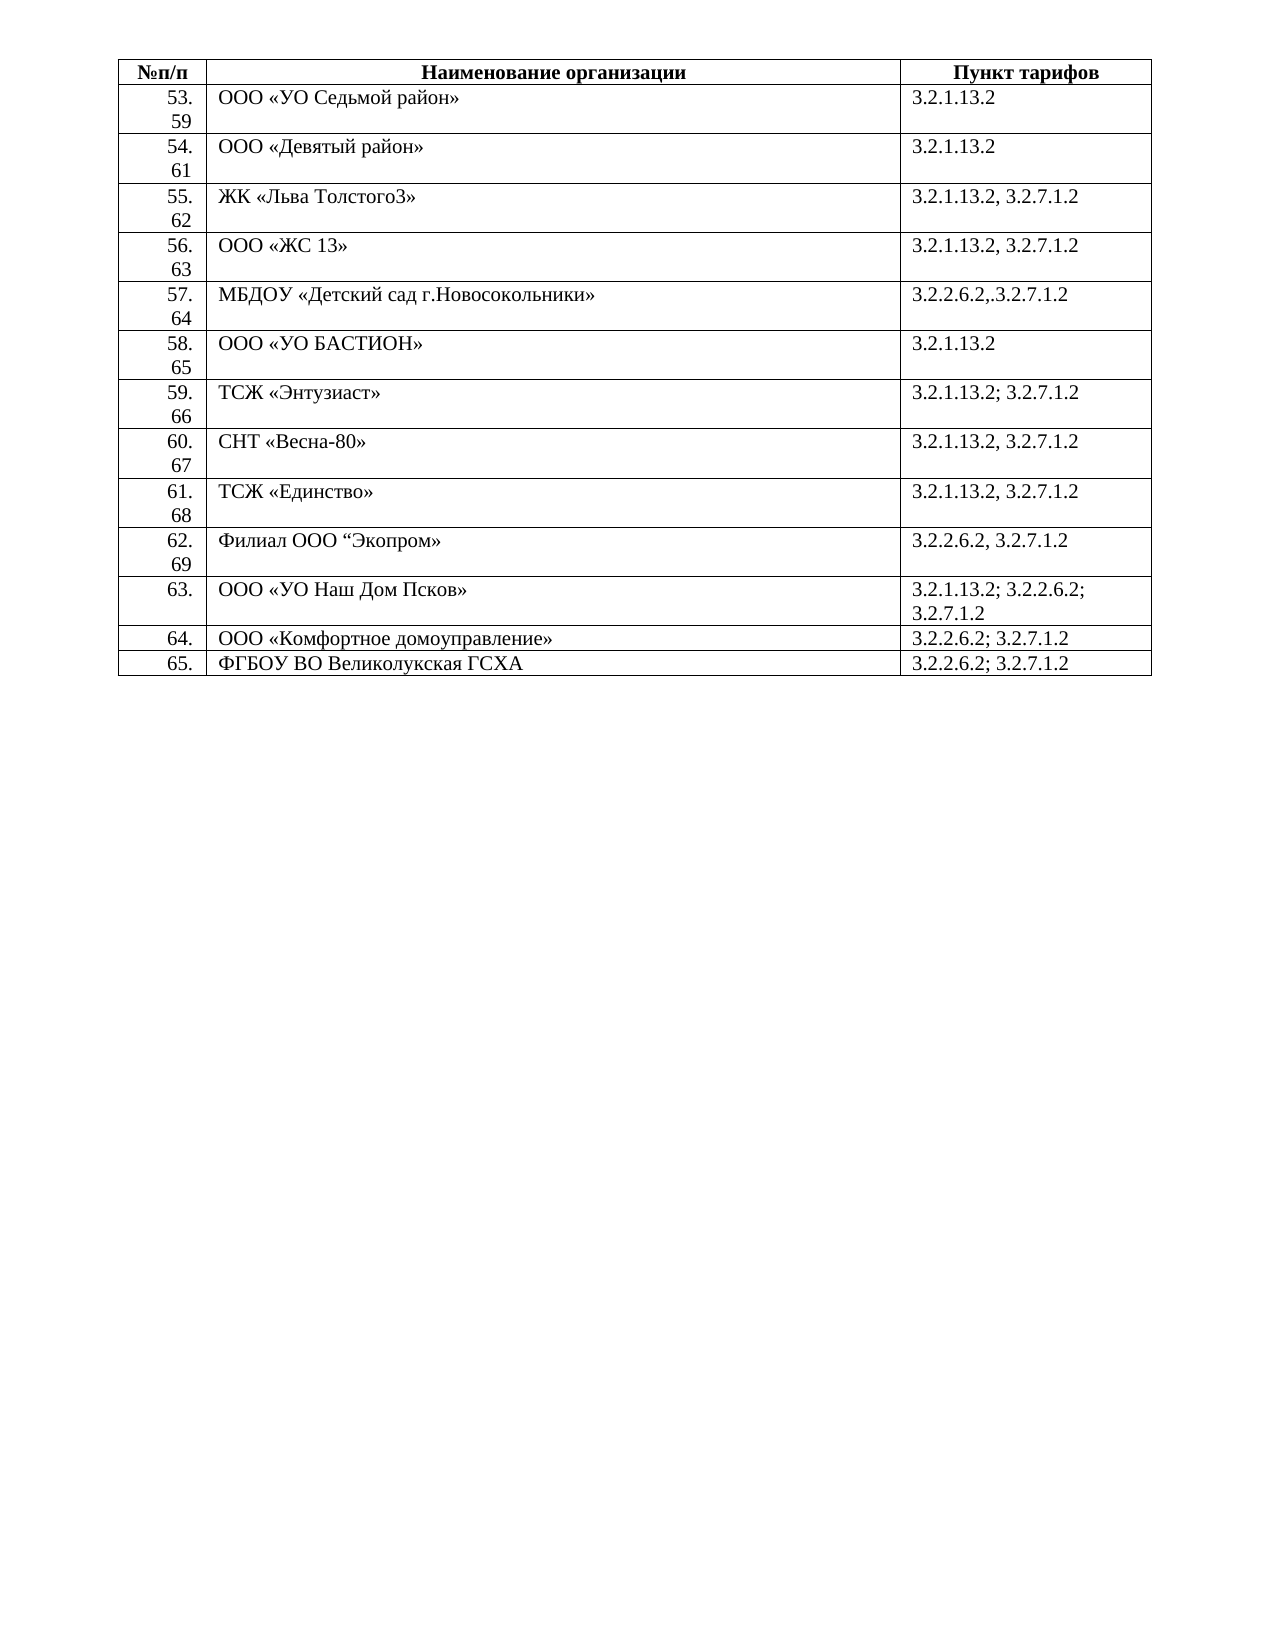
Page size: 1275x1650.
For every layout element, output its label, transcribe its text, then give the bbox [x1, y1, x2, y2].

table_cell 3.2.1.13.2 [901, 331, 1151, 379]
table_cell 3.2.1.13.2, 3.2.7.1.2 [901, 233, 1151, 281]
table_cell 3.2.2.6.2; 3.2.7.1.2 [901, 651, 1151, 675]
table_cell 68 [119, 479, 206, 527]
table_cell 3.2.2.6.2; 3.2.7.1.2 [901, 626, 1151, 650]
table_cell 61 [119, 134, 206, 182]
table_cell 66 [119, 380, 206, 428]
table_cell 63 [119, 233, 206, 281]
table_cell 3.2.1.13.2, 3.2.7.1.2 [901, 429, 1151, 477]
table_cell 59 [119, 85, 206, 133]
table_cell [119, 651, 206, 675]
table_cell 62 [119, 184, 206, 232]
table_cell 3.2.1.13.2; 3.2.7.1.2 [901, 380, 1151, 428]
table_cell 3.2.1.13.2 [901, 85, 1151, 133]
table_cell ООО «УО Наш Дом Псков» [207, 577, 900, 625]
table_cell ТСЖ «Единство» [207, 479, 900, 527]
table_cell [119, 626, 206, 650]
table_cell 64 [119, 282, 206, 330]
table_cell 3.2.2.6.2,.3.2.7.1.2 [901, 282, 1151, 330]
table_cell 3.2.1.13.2, 3.2.7.1.2 [901, 479, 1151, 527]
table_cell ФГБОУ ВО Великолукская ГСХА [207, 651, 900, 675]
table_cell 3.2.1.13.2, 3.2.7.1.2 [901, 184, 1151, 232]
table_cell ЖК «Льва Толстого3» [207, 184, 900, 232]
table_cell СНТ «Весна-80» [207, 429, 900, 477]
table_cell ООО «УО БАСТИОН» [207, 331, 900, 379]
table_cell 3.2.1.13.2 [901, 134, 1151, 182]
table_cell 3.2.2.6.2, 3.2.7.1.2 [901, 528, 1151, 576]
table_cell Филиал ООО “Экопром» [207, 528, 900, 576]
table_cell 3.2.1.13.2; 3.2.2.6.2; 3.2.7.1.2 [901, 577, 1151, 625]
table_cell ООО «УО Седьмой район» [207, 85, 900, 133]
table_cell 67 [119, 429, 206, 477]
table_cell ТСЖ «Энтузиаст» [207, 380, 900, 428]
table_cell [119, 577, 206, 625]
table_cell ООО «ЖС 13» [207, 233, 900, 281]
table_header №п/п [119, 60, 206, 84]
table_cell 69 [119, 528, 206, 576]
table_header Наименование организации [207, 60, 900, 84]
table_cell ООО «Девятый район» [207, 134, 900, 182]
table_cell ООО «Комфортное домоуправление» [207, 626, 900, 650]
table_cell 65 [119, 331, 206, 379]
table_header Пункт тарифов [901, 60, 1151, 84]
table_cell МБДОУ «Детский сад г.Новосокольники» [207, 282, 900, 330]
